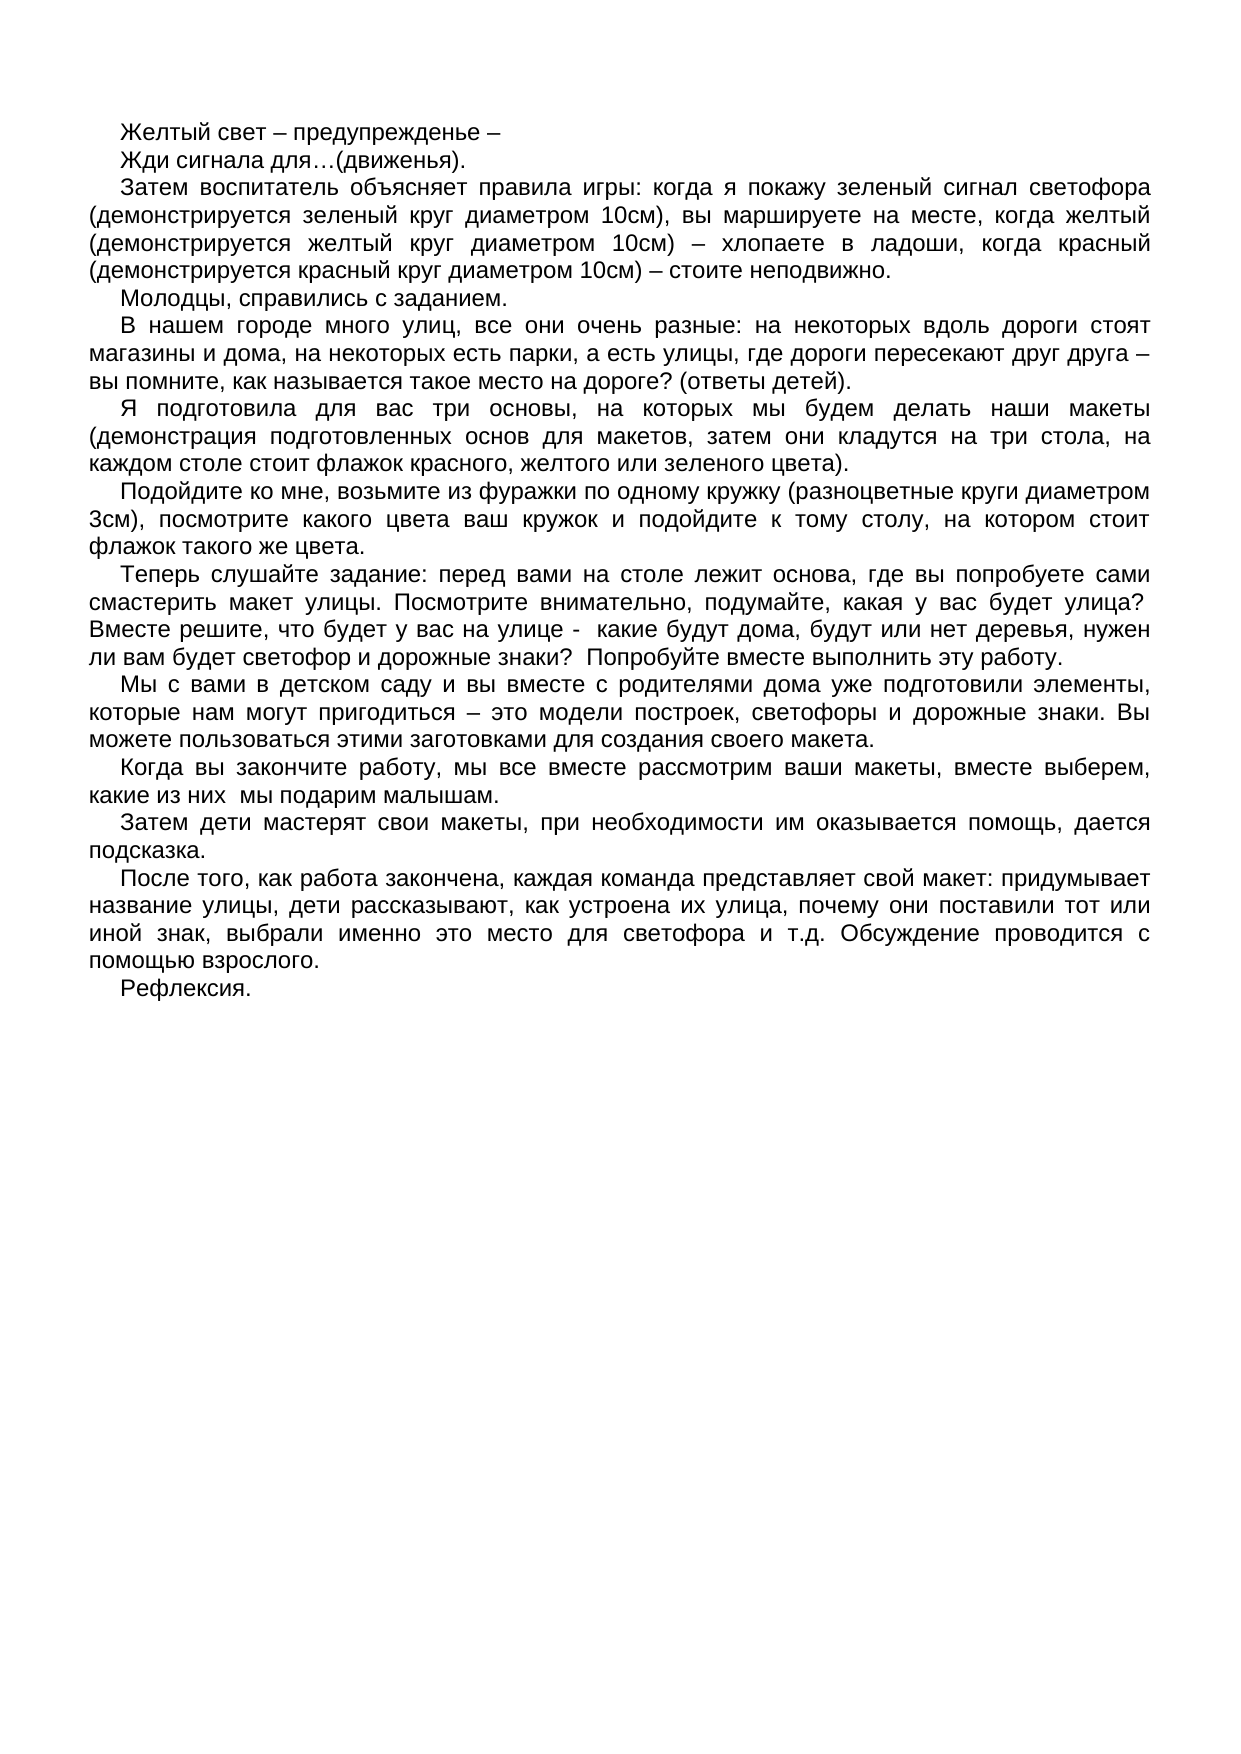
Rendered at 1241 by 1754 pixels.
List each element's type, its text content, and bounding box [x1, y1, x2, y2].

text Жди сигнала для…(движенья). [89, 146, 1152, 173]
text В нашем городе много улиц, все они очень разные: на некоторых вдоль дороги стоят магазины и дома, на некоторых есть парки, а есть улицы, где дороги пересекают друг друга – вы помните, как называется такое место на дороге? (ответы детей). [89, 311, 1152, 394]
text Когда вы закончите работу, мы все вместе рассмотрим ваши макеты, вместе выберем, какие из них мы подарим малышам. [89, 753, 1152, 808]
text Желтый свет – предупрежденье – [89, 118, 1152, 146]
text Затем воспитатель объясняет правила игры: когда я покажу зеленый сигнал светофора (демонстрируется зеленый круг диаметром 10см), вы маршируете на месте, когда желтый (демонстрируется желтый круг диаметром 10см) – хлопаете в ладоши, когда красный (демонстрируется красный круг диаметром 10см) – стоите неподвижно. [89, 173, 1152, 284]
text Молодцы, справились с заданием. [89, 284, 1152, 311]
text Рефлексия. [89, 974, 1152, 1001]
text Мы с вами в детском саду и вы вместе с родителями дома уже подготовили элементы, которые нам могут пригодиться – это модели построек, светофоры и дорожные знаки. Вы можете пользоваться этими заготовками для создания своего макета. [89, 670, 1152, 753]
text Я подготовила для вас три основы, на которых мы будем делать наши макеты (демонстрация подготовленных основ для макетов, затем они кладутся на три стола, на каждом столе стоит флажок красного, желтого или зеленого цвета). [89, 394, 1152, 477]
text Теперь слушайте задание: перед вами на столе лежит основа, где вы попробуете сами смастерить макет улицы. Посмотрите внимательно, подумайте, какая у вас будет улица? Вместе решите, что будет у вас на улице - какие будут дома, будут или нет деревья, нужен ли вам будет светофор и дорожные знаки? Попробуйте вместе выполнить эту работу. [89, 560, 1152, 670]
text После того, как работа закончена, каждая команда представляет свой макет: придумывает название улицы, дети рассказывают, как устроена их улица, почему они поставили тот или иной знак, выбрали именно это место для светофора и т.д. Обсуждение проводится с помощью взрослого. [89, 863, 1152, 974]
text Затем дети мастерят свои макеты, при необходимости им оказывается помощь, дается подсказка. [89, 808, 1152, 863]
text Подойдите ко мне, возьмите из фуражки по одному кружку (разноцветные круги диаметром 3см), посмотрите какого цвета ваш кружок и подойдите к тому столу, на котором стоит флажок такого же цвета. [89, 477, 1152, 560]
